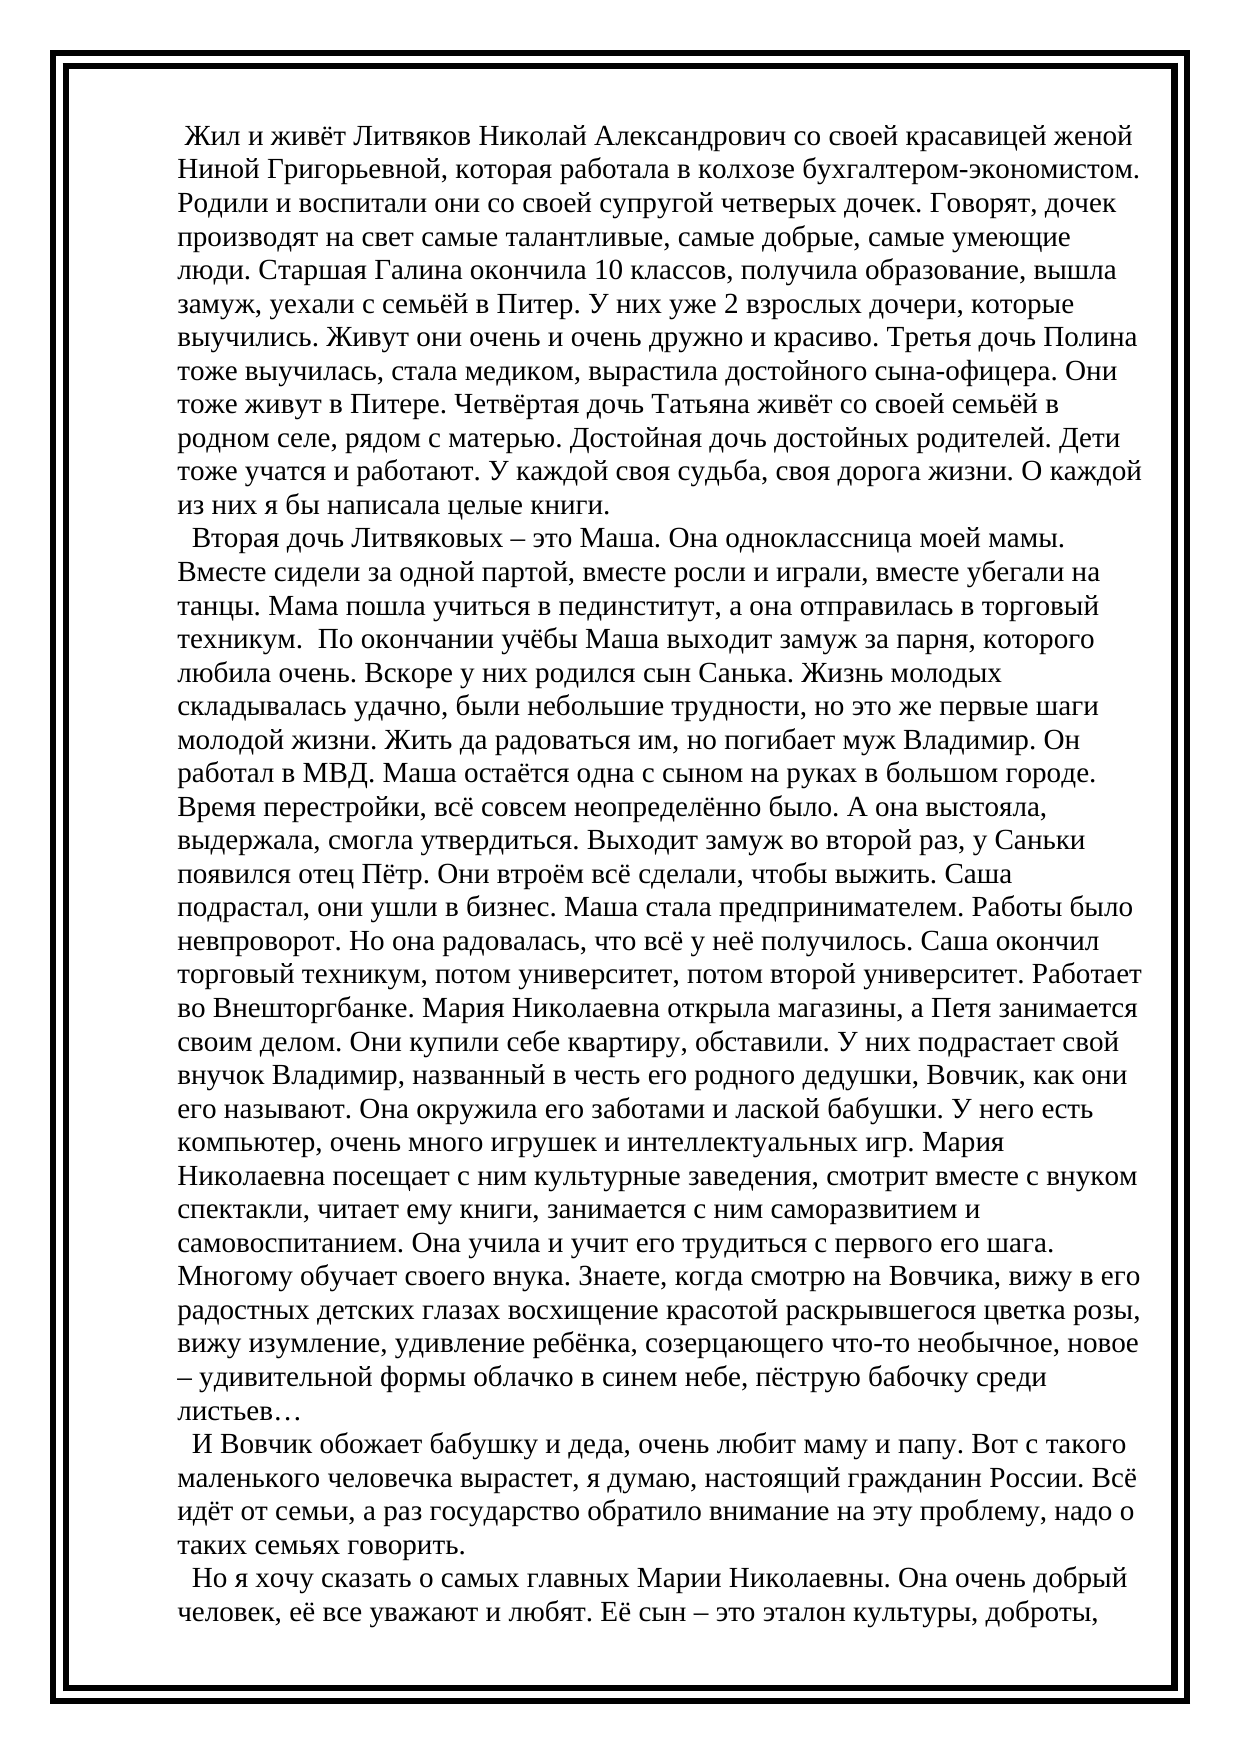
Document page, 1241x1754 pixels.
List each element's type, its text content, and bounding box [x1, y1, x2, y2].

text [177, 1560, 1152, 1627]
text И Вовчик обожает бабушку и деда, очень любит маму и папу. Вот с такого маленького человечка вырастет, я думаю, настоящий гражданин России. Всё идёт от семьи, а раз государство обратило внимание на эту проблему, надо о таких семьях говорить. [177, 1426, 1152, 1560]
text Вторая дочь Литвяковых – это Маша. Она одноклассница моей мамы. Вместе сидели за одной партой, вместе росли и играли, вместе убегали на танцы. Мама пошла учиться в пединститут, а она отправилась в торговый техникум. По окончании учёбы Маша выходит замуж за парня, которого любила очень. Вскоре у них родился сын Санька. Жизнь молодых складывалась удачно, были небольшие трудности, но это же первые шаги молодой жизни. Жить да радоваться им, но погибает муж Владимир. Он работал в МВД. Маша остаётся одна с сыном на руках в большом городе. Время перестройки, всё совсем неопределённо было. А она выстояла, выдержала, смогла утвердиться. Выходит замуж во второй раз, у Саньки появился отец Пётр. Они втроём всё сделали, чтобы выжить. Саша подрастал, они ушли в бизнес. Маша стала предпринимателем. Работы было невпроворот. Но она радовалась, что всё у неё получилось. Саша окончил торговый техникум, потом университет, потом второй университет. Работает во Внешторгбанке. Мария Николаевна открыла магазины, а Петя занимается своим делом. Они купили себе квартиру, обставили. У них подрастает свой внучок Владимир, названный в честь его родного дедушки, Вовчик, как они его называют. Она окружила его заботами и лаской бабушки. У него есть компьютер, очень много игрушек и интеллектуальных игр. Мария Николаевна посещает с ним культурные заведения, смотрит вместе с внуком спектакли, читает ему книги, занимается с ним саморазвитием и самовоспитанием. Она учила и учит его трудиться с первого его шага. Многому обучает своего внука. Знаете, когда смотрю на Вовчика, вижу в его радостных детских глазах восхищение красотой раскрывшегося цветка розы, вижу изумление, удивление ребёнка, созерцающего что-то необычное, новое – удивительной формы облачко в синем небе, пёструю бабочку среди листьев… [177, 521, 1152, 1426]
text Жил и живёт Литвяков Николай Александрович со своей красавицей женой Ниной Григорьевной, которая работала в колхозе бухгалтером-экономистом. Родили и воспитали они со своей супругой четверых дочек. Говорят, дочек производят на свет самые талантливые, самые добрые, самые умеющие люди. Старшая Галина окончила 10 классов, получила образование, вышла замуж, уехали с семьёй в Питер. У них уже 2 взрослых дочери, которые выучились. Живут они очень и очень дружно и красиво. Третья дочь Полина тоже выучилась, стала медиком, вырастила достойного сына-офицера. Они тоже живут в Питере. Четвёртая дочь Татьяна живёт со своей семьёй в родном селе, рядом с матерью. Достойная дочь достойных родителей. Дети тоже учатся и работают. У каждой своя судьба, своя дорога жизни. О каждой из них я бы написала целые книги. [177, 118, 1152, 521]
